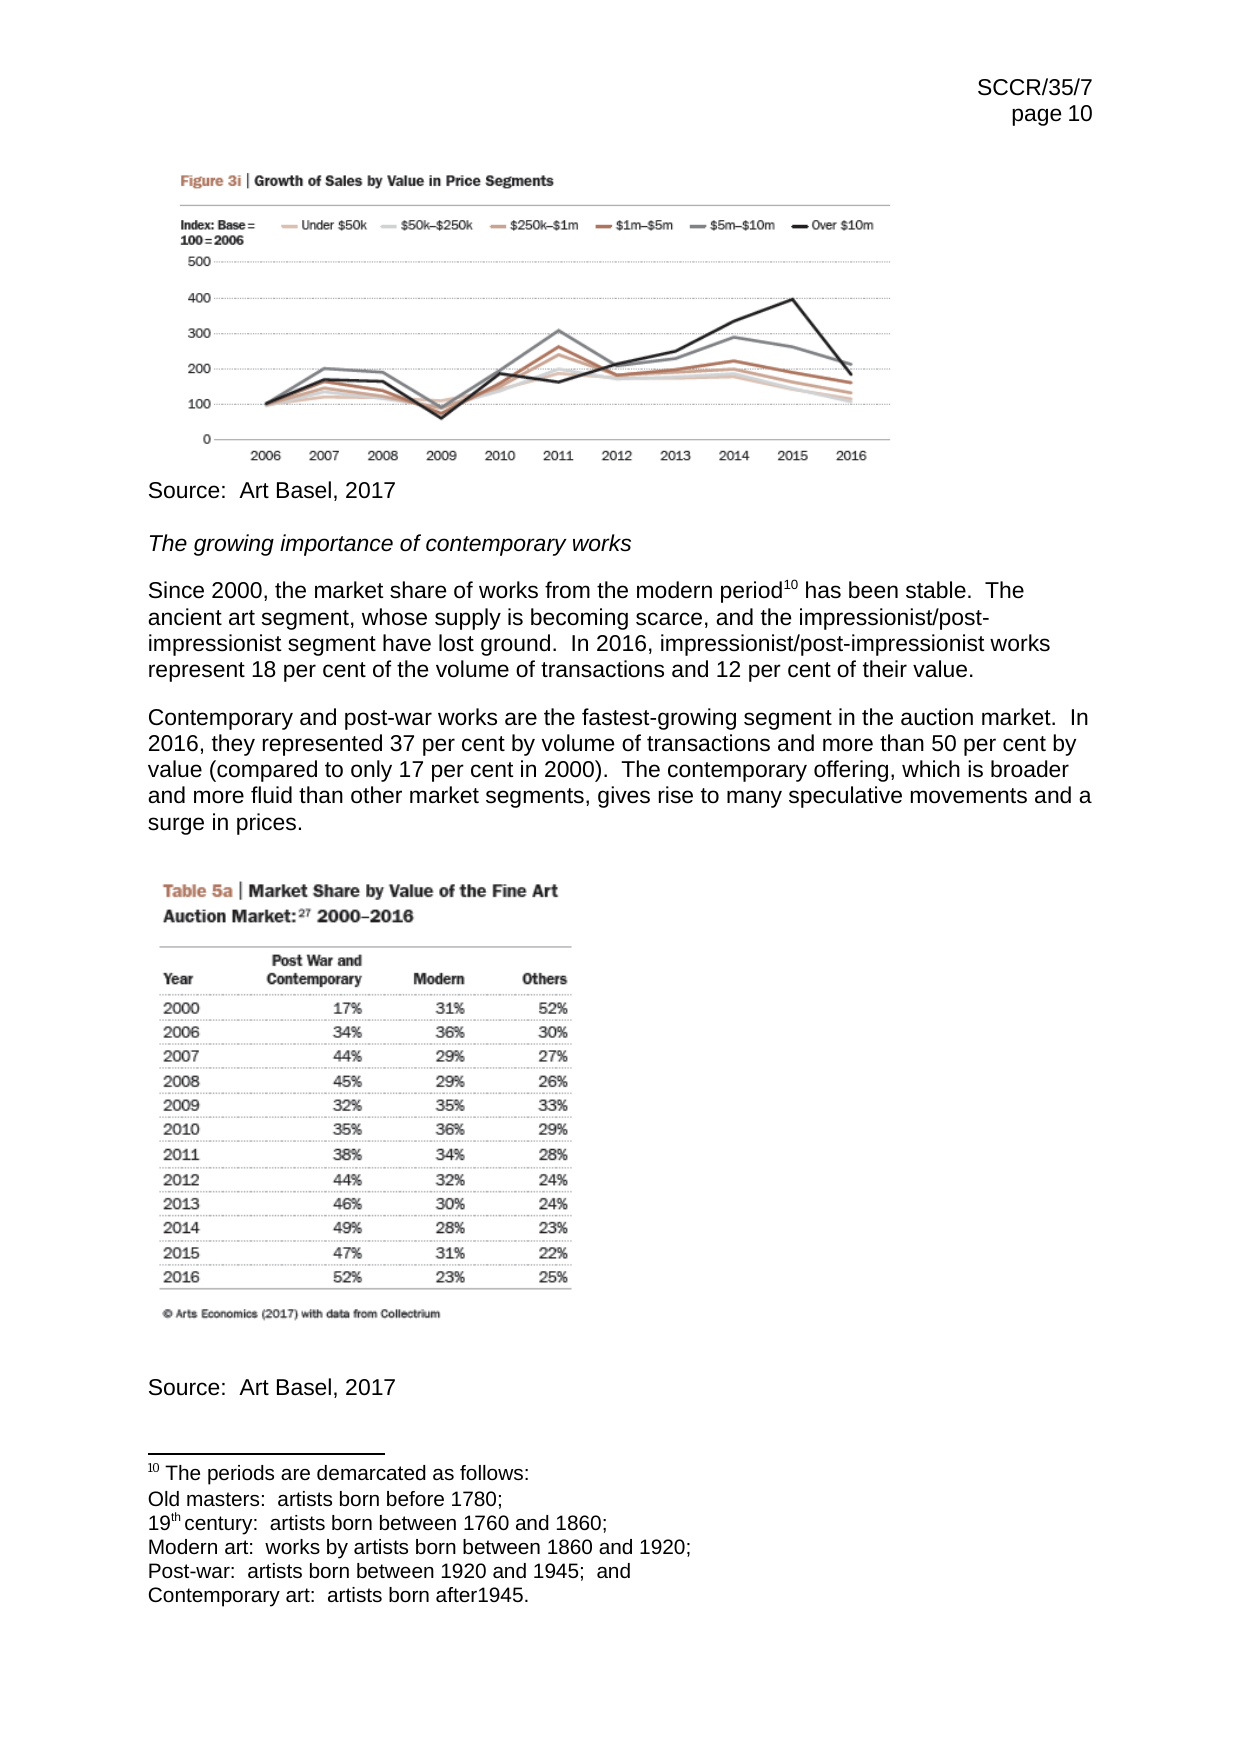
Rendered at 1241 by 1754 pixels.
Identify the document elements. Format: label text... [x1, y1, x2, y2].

picture [147, 159, 909, 478]
list Contemporary and post-war works are the fastest-growing segment in the auction market. In 2016, they represented 37 per cent by volume of transactions and more than 50 per cent by value (compared to only 17 per cent in 2000). The contemporary offering, which is broader and more fluid than other market segments, gives rise to many speculative movements and a surge in prices. [148, 703, 1093, 835]
picture [147, 856, 614, 1353]
list The growing importance of contemporary works [148, 530, 1093, 556]
list Since 2000, the market share of works from the modern period has been stable. The ancient art segment, whose supply is becoming scarce, and the impressionist/post-impressionist segment have lost ground. In 2016, impressionist/post-impressionist works represent 18 per cent of the volume of transactions and 12 per cent of their value. [148, 577, 1093, 683]
text Source: Art Basel, 2017 [148, 477, 1093, 504]
text Source: Art Basel, 2017 [148, 1374, 1093, 1400]
